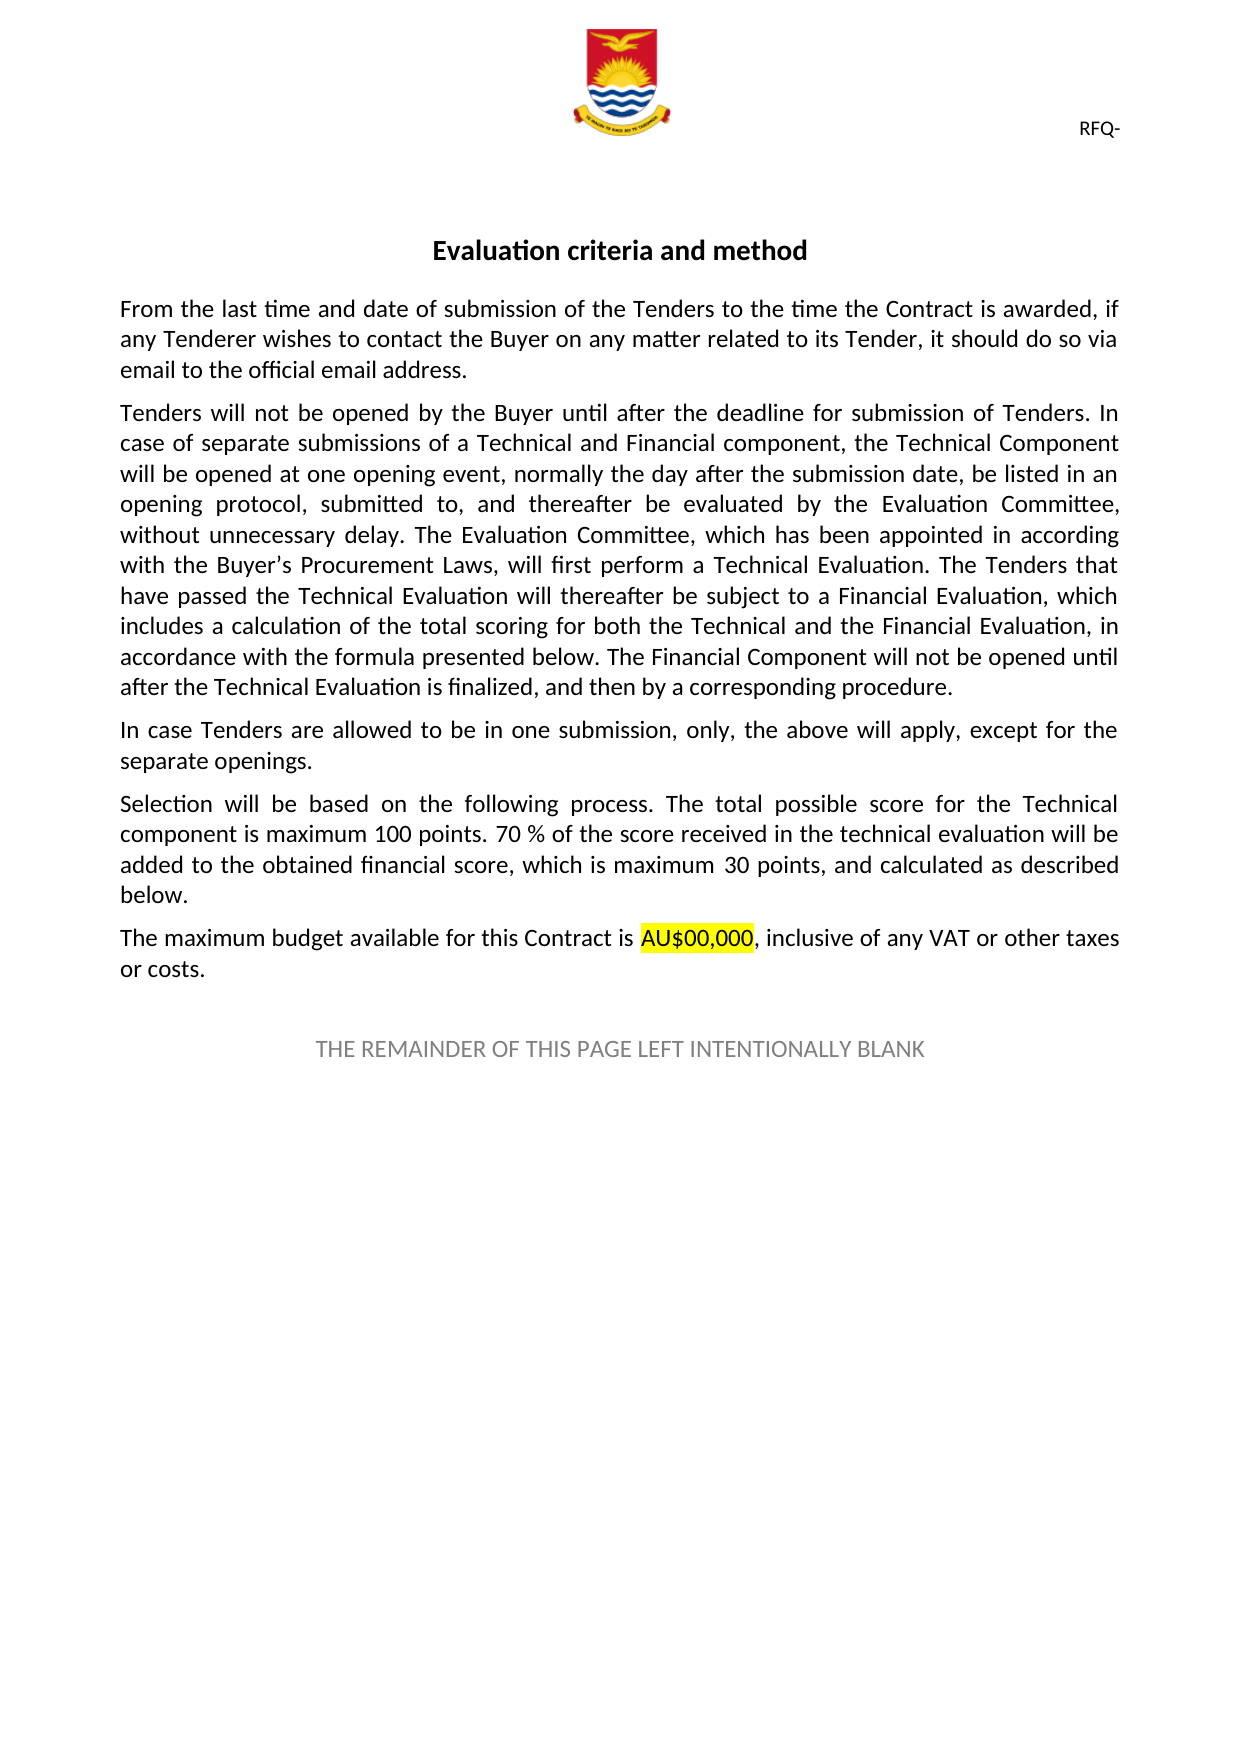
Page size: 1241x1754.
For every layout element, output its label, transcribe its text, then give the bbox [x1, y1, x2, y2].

text Selection will be based on the following process. The total possible score for the Technical component is maximum 100 points. 70 % of the score received in the technical evaluation will be added to the obtained financial score, which is maximum 30 points, and calculated as described below. [120, 788, 1120, 910]
text THE REMAINDER OF THIS PAGE LEFT INTENTIONALLY BLANK [120, 1034, 1120, 1064]
text In case Tenders are allowed to be in one submission, only, the above will apply, except for the separate openings. [120, 714, 1120, 776]
picture [573, 29, 671, 136]
text The maximum budget available for this Contract is AU$00,000, inclusive of any VAT or other taxes or costs. [120, 923, 1120, 984]
text Tenders will not be opened by the Buyer until after the deadline for submission of Tenders. In case of separate submissions of a Technical and Financial component, the Technical Component will be opened at one opening event, normally the day after the submission date, be listed in an opening protocol, submitted to, and thereafter be evaluated by the Evaluation Committee, without unnecessary delay. The Evaluation Committee, which has been appointed in according with the Buyer’s Procurement Laws, will first perform a Technical Evaluation. The Tenders that have passed the Technical Evaluation will thereafter be subject to a Financial Evaluation, which includes a calculation of the total scoring for both the Technical and the Financial Evaluation, in accordance with the formula presented below. The Financial Component will not be opened until after the Technical Evaluation is finalized, and then by a corresponding procedure. [120, 397, 1120, 702]
subtitle Evaluation criteria and method [120, 232, 1120, 268]
text From the last time and date of submission of the Tenders to the time the Contract is awarded, if any Tenderer wishes to contact the Buyer on any matter related to its Tender, it should do so via email to the official email address. [120, 293, 1120, 384]
